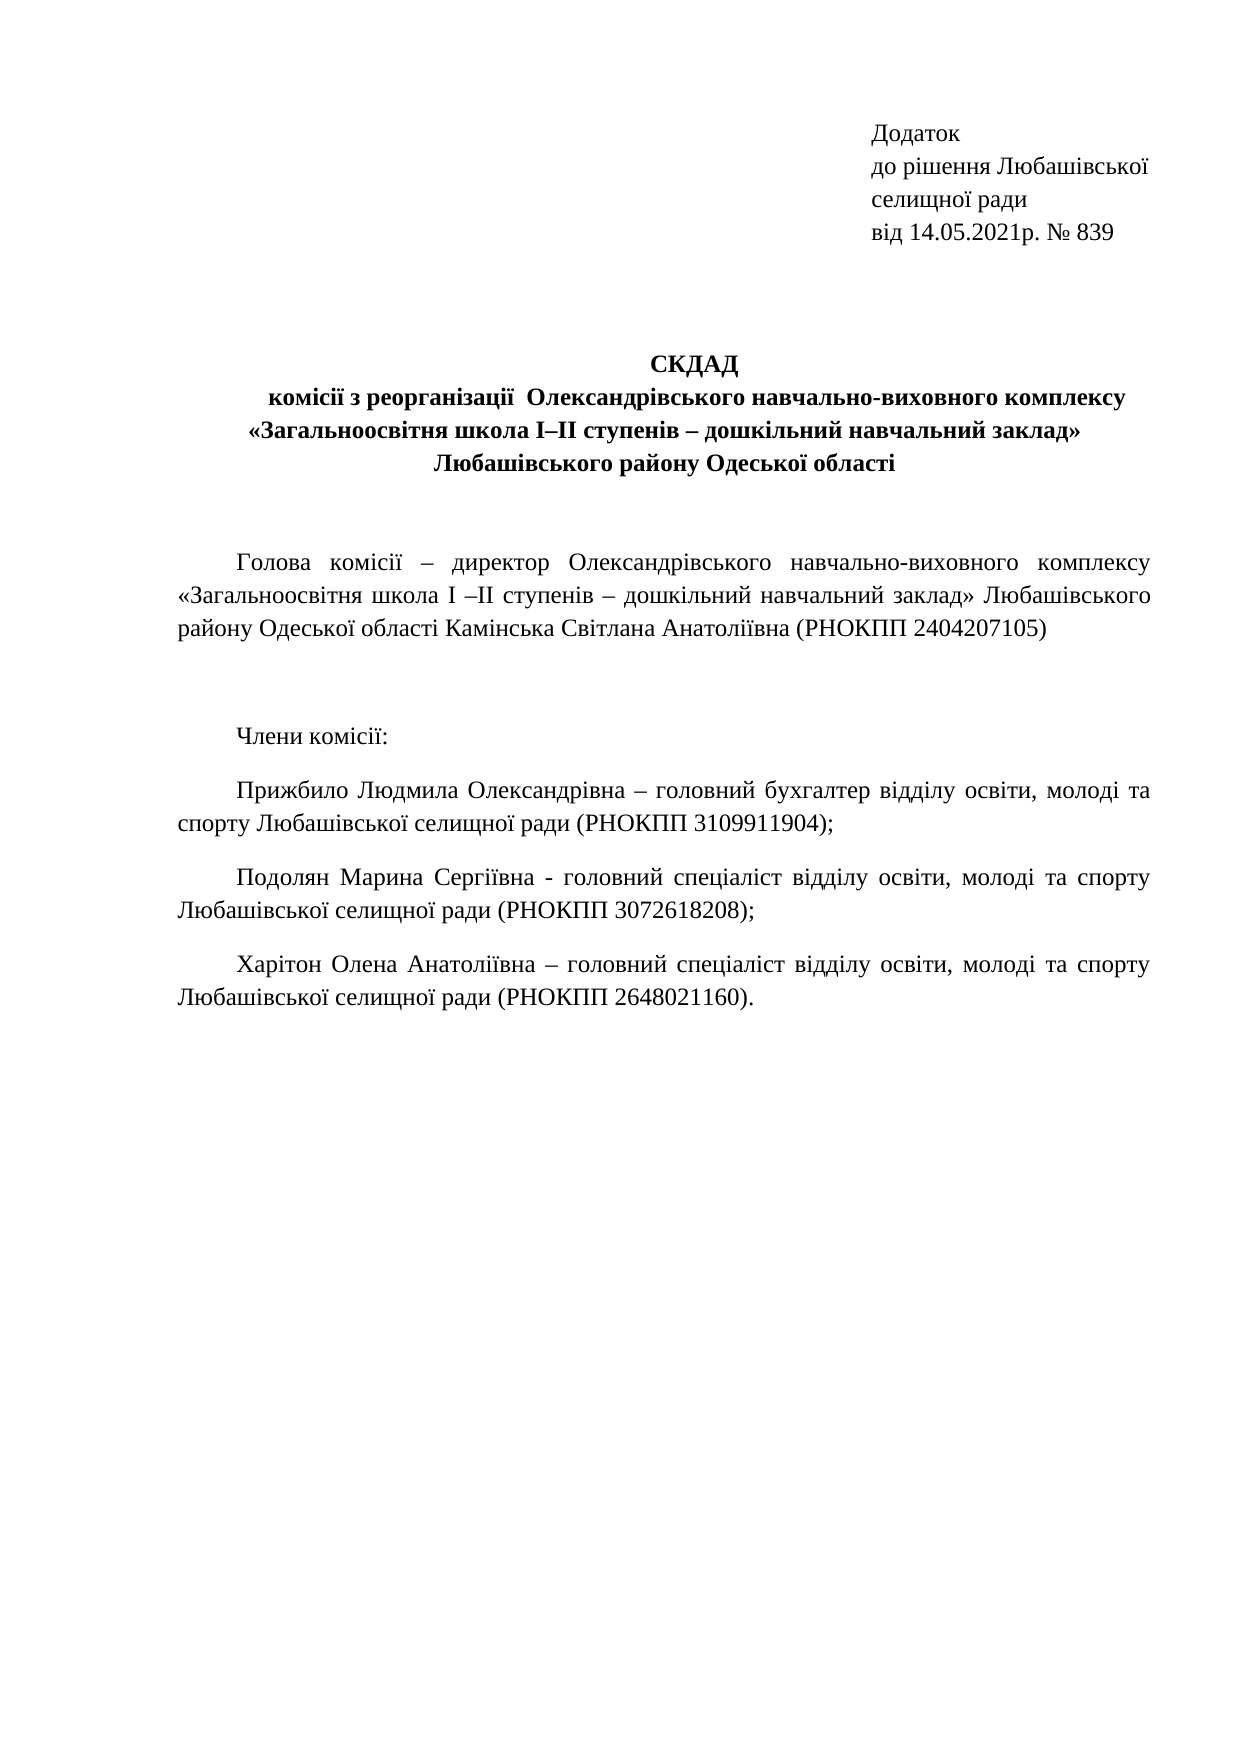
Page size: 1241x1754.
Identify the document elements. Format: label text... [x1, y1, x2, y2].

text від 14.05.2021р. № 839 [177, 217, 1152, 246]
text Додаток [177, 118, 1152, 147]
text Члени комісії: [177, 721, 1152, 750]
text до рішення Любашівської [177, 151, 1152, 180]
text Подолян Марина Сергіївна - головний спеціаліст відділу освіти, молоді та спорту Любашівської селищної ради (РНОКПП 3072618208); [177, 862, 1152, 924]
text Харітон Олена Анатоліївна – головний спеціаліст відділу освіти, молоді та спорту Любашівської селищної ради (РНОКПП 2648021160). [177, 949, 1152, 1011]
text комісії з реорганізації Олександрівського навчально-виховного комплексу «Загальноосвітня школа І–ІІ ступенів – дошкільний навчальний заклад» Любашівського району Одеської області [177, 382, 1152, 477]
text Прижбило Людмила Олександрівна – головний бухгалтер відділу освіти, молоді та спорту Любашівської селищної ради (РНОКПП 3109911904); [177, 775, 1152, 837]
text Голова комісії – директор Олександрівського навчально-виховного комплексу «Загальноосвітня школа І –ІІ ступенів – дошкільний навчальний заклад» Любашівського району Одеської області Камінська Світлана Анатоліївна (РНОКПП 2404207105) [177, 547, 1152, 642]
text селищної ради [177, 184, 1152, 213]
text СКДАД [177, 349, 1152, 378]
